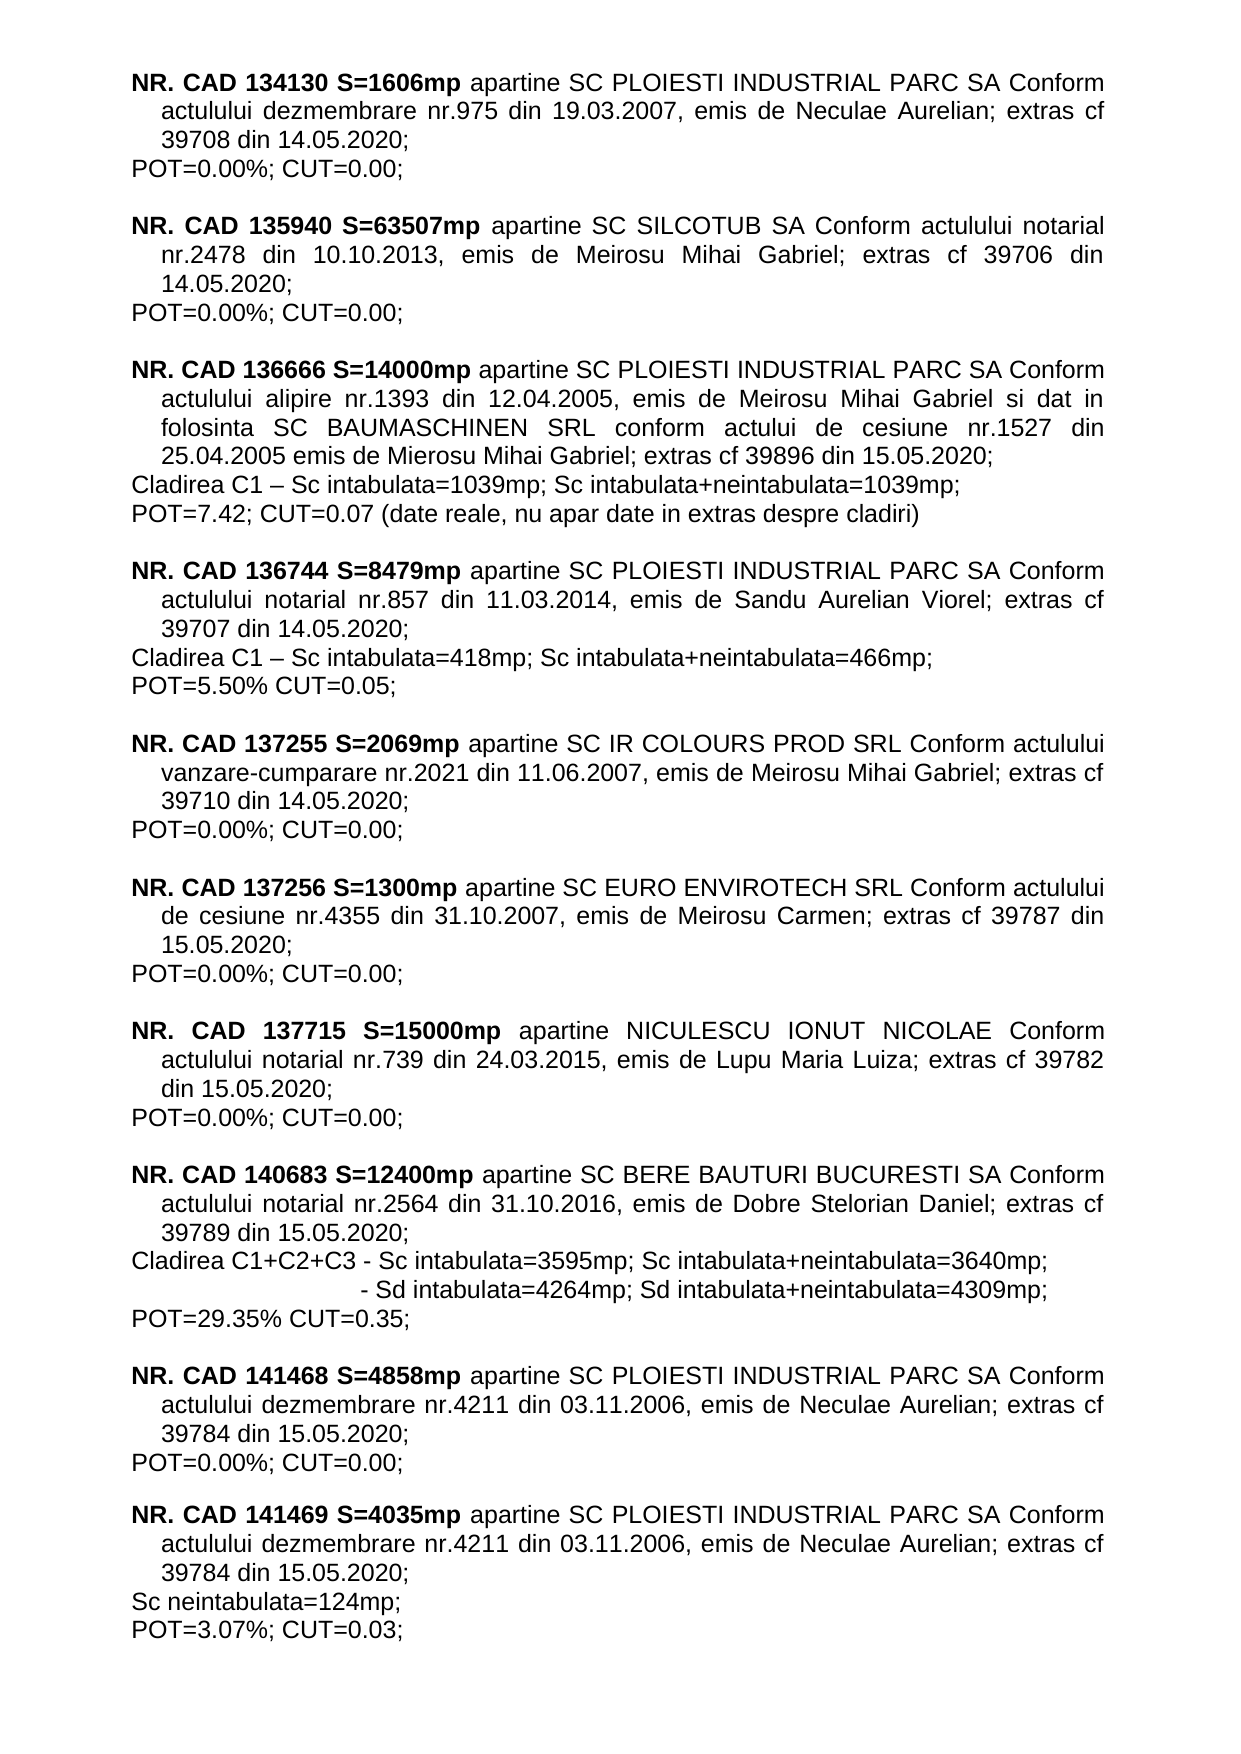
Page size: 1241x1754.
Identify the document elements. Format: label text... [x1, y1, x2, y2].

text NR. CAD 137715 S=15000mp apartine NICULESCU IONUT NICOLAE Conform actulului notarial nr.739 din 24.03.2015, emis de Lupu Maria Luiza; extras cf 39782 din 15.05.2020; [131, 1016, 1106, 1103]
text NR. CAD 134130 S=1606mp apartine SC PLOIESTI INDUSTRIAL PARC SA Conform actulului dezmembrare nr.975 din 19.03.2007, emis de Neculae Aurelian; extras cf 39708 din 14.05.2020; [131, 68, 1106, 154]
text POT=5.50% CUT=0.05; [131, 671, 1106, 700]
text NR. CAD 141469 S=4035mp apartine SC PLOIESTI INDUSTRIAL PARC SA Conform actulului dezmembrare nr.4211 din 03.11.2006, emis de Neculae Aurelian; extras cf 39784 din 15.05.2020; [131, 1500, 1106, 1587]
text POT=0.00%; CUT=0.00; [131, 1448, 1106, 1476]
text NR. CAD 136744 S=8479mp apartine SC PLOIESTI INDUSTRIAL PARC SA Conform actulului notarial nr.857 din 11.03.2014, emis de Sandu Aurelian Viorel; extras cf 39707 din 14.05.2020; [131, 556, 1106, 643]
text NR. CAD 137255 S=2069mp apartine SC IR COLOURS PROD SRL Conform actulului vanzare-cumparare nr.2021 din 11.06.2007, emis de Meirosu Mihai Gabriel; extras cf 39710 din 14.05.2020; [131, 729, 1106, 815]
text POT=7.42; CUT=0.07 (date reale, nu apar date in extras despre cladiri) [131, 499, 1106, 528]
text NR. CAD 140683 S=12400mp apartine SC BERE BAUTURI BUCURESTI SA Conform actulului notarial nr.2564 din 31.10.2016, emis de Dobre Stelorian Daniel; extras cf 39789 din 15.05.2020; [131, 1160, 1106, 1246]
text POT=0.00%; CUT=0.00; [131, 959, 1106, 988]
text Sc neintabulata=124mp; [131, 1587, 1106, 1615]
text POT=29.35% CUT=0.35; [131, 1304, 1106, 1333]
text POT=0.00%; CUT=0.00; [131, 298, 1106, 326]
text POT=0.00%; CUT=0.00; [131, 815, 1106, 844]
text NR. CAD 137256 S=1300mp apartine SC EURO ENVIROTECH SRL Conform actulului de cesiune nr.4355 din 31.10.2007, emis de Meirosu Carmen; extras cf 39787 din 15.05.2020; [131, 873, 1106, 959]
text NR. CAD 136666 S=14000mp apartine SC PLOIESTI INDUSTRIAL PARC SA Conform actulului alipire nr.1393 din 12.04.2005, emis de Meirosu Mihai Gabriel si dat in folosinta SC BAUMASCHINEN SRL conform actului de cesiune nr.1527 din 25.04.2005 emis de Mierosu Mihai Gabriel; extras cf 39896 din 15.05.2020; [131, 355, 1106, 470]
text Cladirea C1 – Sc intabulata=1039mp; Sc intabulata+neintabulata=1039mp; [131, 470, 1106, 499]
text - Sd intabulata=4264mp; Sd intabulata+neintabulata=4309mp; [131, 1275, 1106, 1304]
text NR. CAD 141468 S=4858mp apartine SC PLOIESTI INDUSTRIAL PARC SA Conform actulului dezmembrare nr.4211 din 03.11.2006, emis de Neculae Aurelian; extras cf 39784 din 15.05.2020; [131, 1361, 1106, 1448]
text POT=0.00%; CUT=0.00; [131, 1103, 1106, 1131]
text Cladirea C1+C2+C3 - Sc intabulata=3595mp; Sc intabulata+neintabulata=3640mp; [131, 1246, 1106, 1275]
text Cladirea C1 – Sc intabulata=418mp; Sc intabulata+neintabulata=466mp; [131, 643, 1106, 671]
text NR. CAD 135940 S=63507mp apartine SC SILCOTUB SA Conform actulului notarial nr.2478 din 10.10.2013, emis de Meirosu Mihai Gabriel; extras cf 39706 din 14.05.2020; [131, 211, 1106, 298]
text POT=0.00%; CUT=0.00; [131, 154, 1106, 183]
text POT=3.07%; CUT=0.03; [131, 1615, 1106, 1644]
